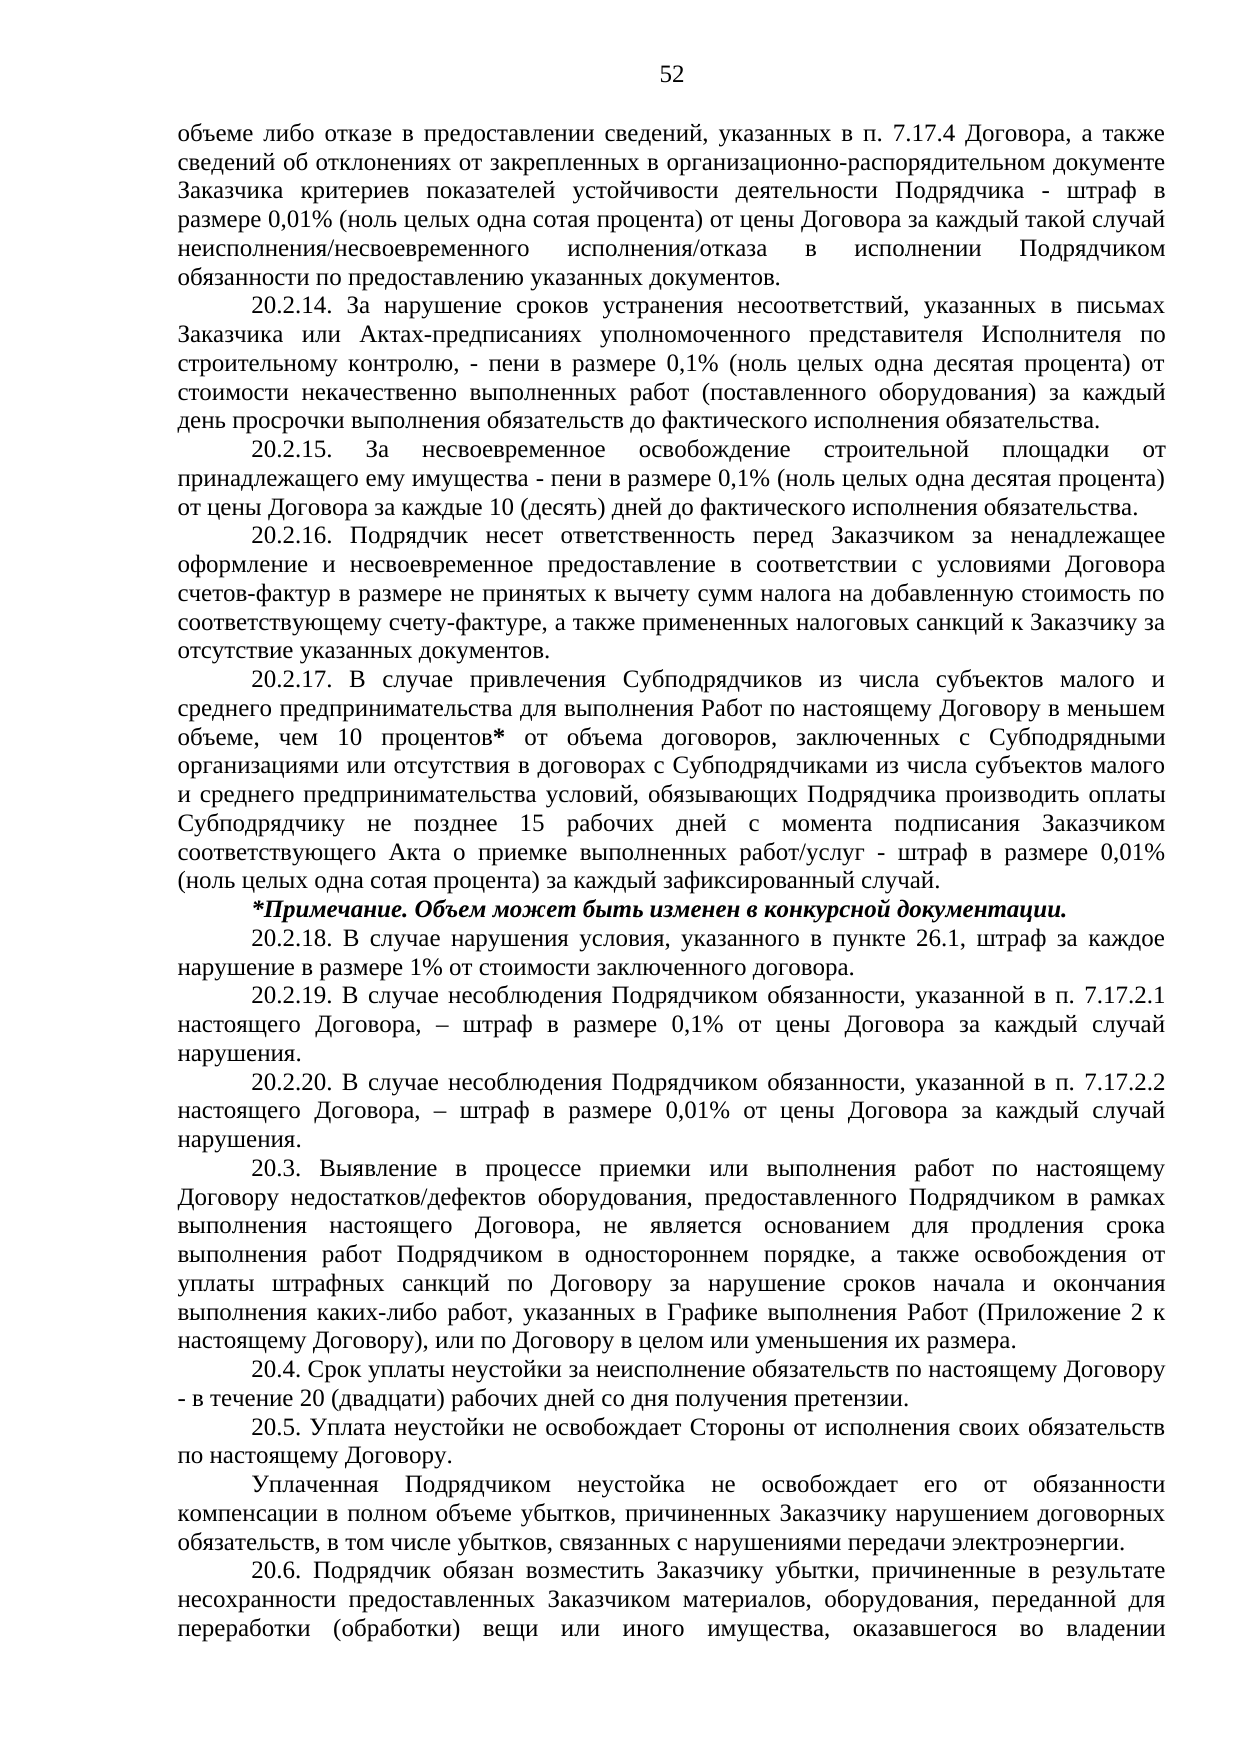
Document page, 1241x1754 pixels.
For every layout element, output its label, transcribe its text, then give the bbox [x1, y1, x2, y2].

text 20.2.17. В случае привлечения Субподрядчиков из числа субъектов малого и среднего предпринимательства для выполнения Работ по настоящему Договору в меньшем объеме, чем 10 процентов* от объема договоров, заключенных с Субподрядными организациями или отсутствия в договорах с Субподрядчиками из числа субъектов малого и среднего предпринимательства условий, обязывающих Подрядчика производить оплаты Субподрядчику не позднее 15 рабочих дней с момента подписания Заказчиком соответствующего Акта о приемке выполненных работ/услуг - штраф в размере 0,01% (ноль целых одна сотая процента) за каждый зафиксированный случай. [177, 664, 1166, 894]
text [177, 118, 1166, 291]
text 20.4. Срок уплаты неустойки за неисполнение обязательств по настоящему Договору - в течение 20 (двадцати) рабочих дней со дня получения претензии. [177, 1354, 1166, 1412]
text 20.2.15. За несвоевременное освобождение строительной площадки от принадлежащего ему имущества - пени в размере 0,1% (ноль целых одна десятая процента) от цены Договора за каждые 10 (десять) дней до фактического исполнения обязательства. [177, 434, 1166, 521]
text 20.3. Выявление в процессе приемки или выполнения работ по настоящему Договору недостатков/дефектов оборудования, предоставленного Подрядчиком в рамках выполнения настоящего Договора, не является основанием для продления срока выполнения работ Подрядчиком в одностороннем порядке, а также освобождения от уплаты штрафных санкций по Договору за нарушение сроков начала и окончания выполнения каких-либо работ, указанных в Графике выполнения Работ (Приложение 2 к настоящему Договору), или по Договору в целом или уменьшения их размера. [177, 1153, 1166, 1354]
text 20.2.19. В случае несоблюдения Подрядчиком обязанности, указанной в п. 7.17.2.1 настоящего Договора, – штраф в размере 0,1% от цены Договора за каждый случай нарушения. [177, 981, 1166, 1067]
text 20.2.20. В случае несоблюдения Подрядчиком обязанности, указанной в п. 7.17.2.2 настоящего Договора, – штраф в размере 0,01% от цены Договора за каждый случай нарушения. [177, 1067, 1166, 1153]
text *Примечание. Объем может быть изменен в конкурсной документации. [177, 894, 1166, 923]
text 20.5. Уплата неустойки не освобождает Стороны от исполнения своих обязательств по настоящему Договору. [177, 1412, 1166, 1469]
text 20.2.18. В случае нарушения условия, указанного в пункте 26.1, штраф за каждое нарушение в размере 1% от стоимости заключенного договора. [177, 923, 1166, 981]
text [177, 1556, 1166, 1642]
text 20.2.16. Подрядчик несет ответственность перед Заказчиком за ненадлежащее оформление и несвоевременное предоставление в соответствии с условиями Договора счетов-фактур в размере не принятых к вычету сумм налога на добавленную стоимость по соответствующему счету-фактуре, а также примененных налоговых санкций к Заказчику за отсутствие указанных документов. [177, 521, 1166, 664]
text 20.2.14. За нарушение сроков устранения несоответствий, указанных в письмах Заказчика или Актах-предписаниях уполномоченного представителя Исполнителя по строительному контролю, - пени в размере 0,1% (ноль целых одна десятая процента) от стоимости некачественно выполненных работ (поставленного оборудования) за каждый день просрочки выполнения обязательств до фактического исполнения обязательства. [177, 291, 1166, 434]
text Уплаченная Подрядчиком неустойка не освобождает его от обязанности компенсации в полном объеме убытков, причиненных Заказчику нарушением договорных обязательств, в том числе убытков, связанных с нарушениями передачи электроэнергии. [177, 1469, 1166, 1556]
